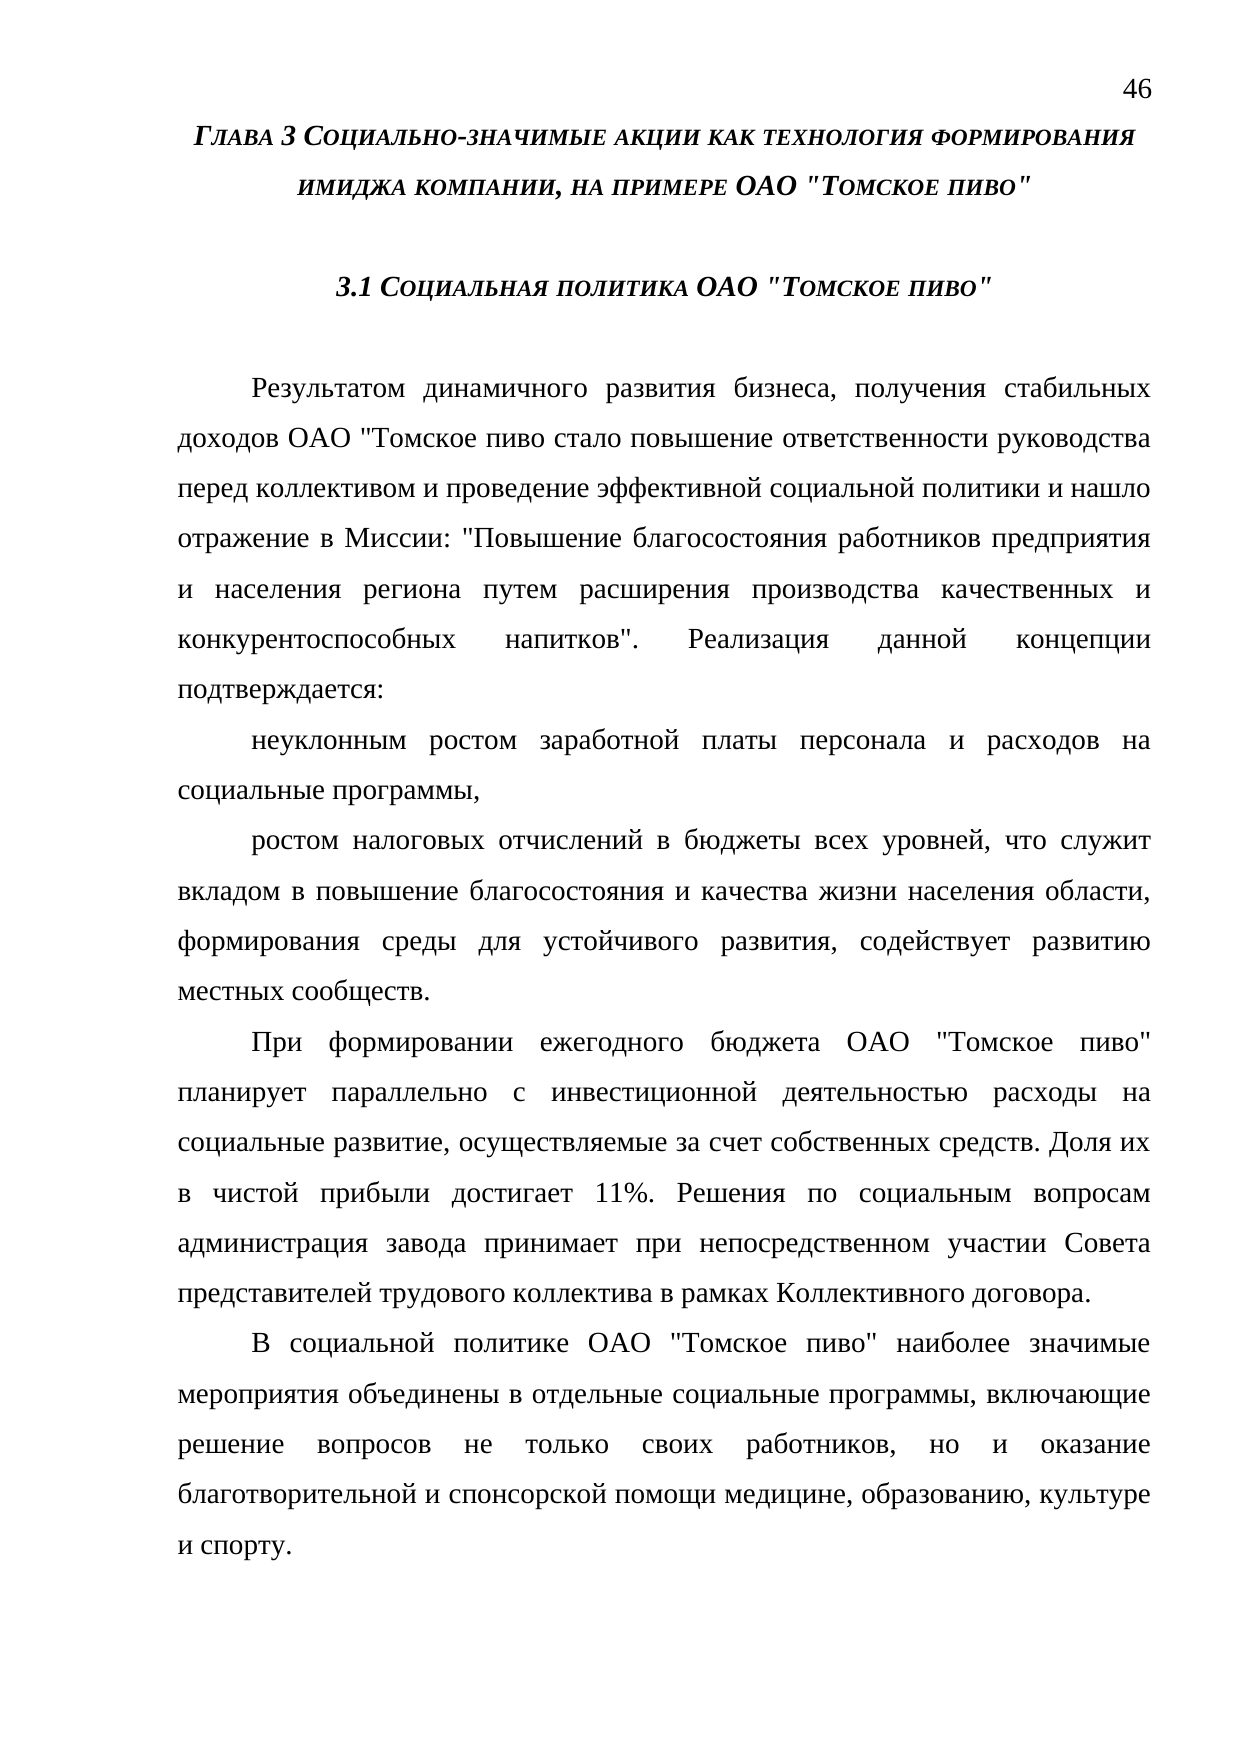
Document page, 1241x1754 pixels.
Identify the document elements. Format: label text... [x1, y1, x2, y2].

text В социальной политике ОАО "Томское пиво" наиболее значимые мероприятия объединены в отдельные социальные программы, включающие решение вопросов не только своих работников, но и оказание благотворительной и спонсорской помощи медицине, образованию, культуре и спорту. [177, 1326, 1152, 1560]
text неуклонным ростом заработной платы персонала и расходов на социальные программы, [177, 722, 1152, 806]
text Результатом динамичного развития бизнеса, получения стабильных доходов ОАО "Томское пиво стало повышение ответственности руководства перед коллективом и проведение эффективной социальной политики и нашло отражение в Миссии: "Повышение благосостояния работников предприятия и населения региона путем расширения производства качественных и конкурентоспособных напитков". Реализация данной концепции подтверждается: [177, 370, 1152, 705]
subtitle Глава 3 Социально-значимые акции как технология формирования имиджа компании, на примере ОАО "Томское пиво" [177, 118, 1152, 202]
subtitle 3.1 Социальная политика ОАО "Томское пиво" [177, 269, 1152, 303]
text ростом налоговых отчислений в бюджеты всех уровней, что служит вкладом в повышение благосостояния и качества жизни населения области, формирования среды для устойчивого развития, содействует развитию местных сообществ. [177, 822, 1152, 1007]
text При формировании ежегодного бюджета ОАО "Томское пиво" планирует параллельно с инвестиционной деятельностью расходы на социальные развитие, осуществляемые за счет собственных средств. Доля их в чистой прибыли достигает 11%. Решения по социальным вопросам администрация завода принимает при непосредственном участии Совета представителей трудового коллектива в рамках Коллективного договора. [177, 1024, 1152, 1309]
